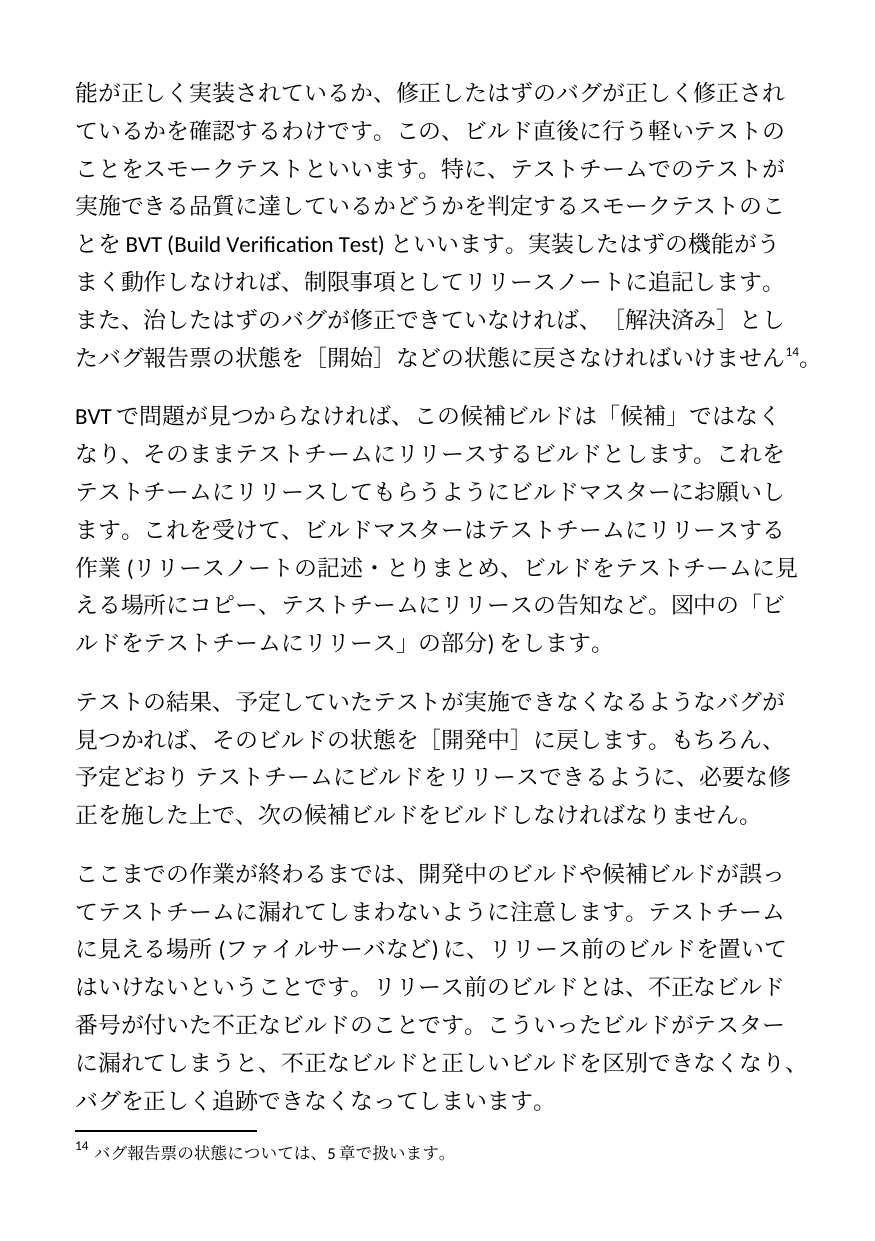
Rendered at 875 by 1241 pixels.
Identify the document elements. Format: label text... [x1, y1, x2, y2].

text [75, 75, 799, 373]
text ここまでの作業が終わるまでは、開発中のビルドや候補ビルドが誤ってテストチームに漏れてしまわないように注意します。テストチームに見える場所 (ファイルサーバなど) に、リリース前のビルドを置いてはいけないということです。リリース前のビルドとは、不正なビルド番号が付いた不正なビルドのことです。こういったビルドがテスターに漏れてしまうと、不正なビルドと正しいビルドを区別できなくなり、バグを正しく追跡できなくなってしまいます。 [75, 856, 799, 1116]
text BVTで問題が見つからなければ、この候補ビルドは「候補」ではなくなり、そのままテストチームにリリースするビルドとします。これをテストチームにリリースしてもらうようにビルドマスターにお願いします。これを受けて、ビルドマスターはテストチームにリリースする作業 (リリースノートの記述・とりまとめ、ビルドをテストチームに見える場所にコピー、テストチームにリリースの告知など。図中の「ビルドをテストチームにリリース」の部分) をします。 [75, 398, 799, 658]
text テストの結果、予定していたテストが実施できなくなるようなバグが見つかれば、そのビルドの状態を［開発中］に戻します。もちろん、予定どおり テストチームにビルドをリリースできるように、必要な修正を施した上で、次の候補ビルドをビルドしなければなりません。 [75, 684, 799, 830]
